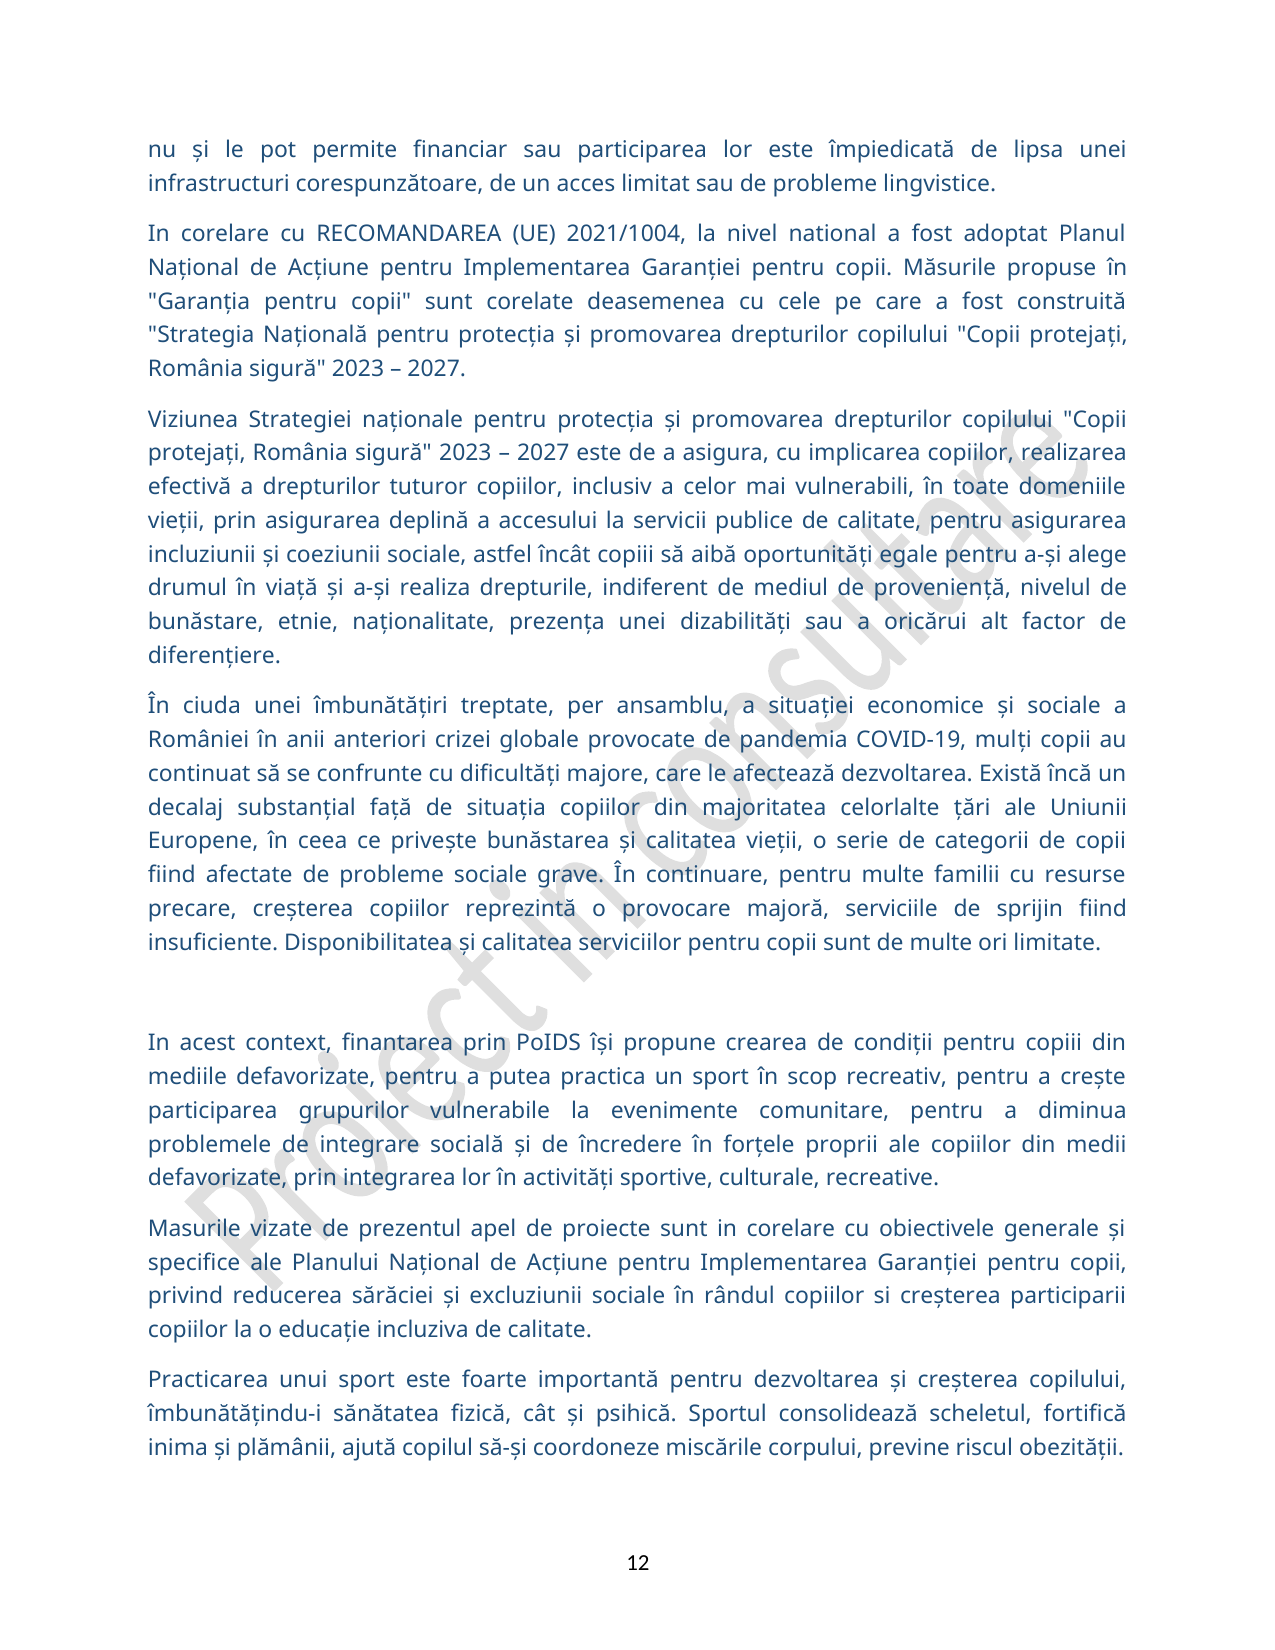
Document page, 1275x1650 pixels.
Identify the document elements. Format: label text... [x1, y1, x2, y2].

text In corelare cu RECOMANDAREA (UE) 2021/1004, la nivel national a fost adoptat Planul Naţional de Acţiune pentru Implementarea Garanţiei pentru copii. Măsurile propuse în "Garanţia pentru copii" sunt corelate deasemenea cu cele pe care a fost construită "Strategia Naţională pentru protecţia şi promovarea drepturilor copilului "Copii protejaţi, România sigură" 2023 – 2027. [148, 217, 1127, 383]
text Practicarea unui sport este foarte importantă pentru dezvoltarea și creșterea copilului, îmbunătățindu-i sănătatea fizică, cât și psihică. Sportul consolidează scheletul, fortifică inima și plămânii, ajută copilul să-și coordoneze miscările corpului, previne riscul obezității. [148, 1363, 1127, 1462]
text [148, 133, 1127, 198]
text Viziunea Strategiei naţionale pentru protecţia şi promovarea drepturilor copilului "Copii protejaţi, România sigură" 2023 – 2027 este de a asigura, cu implicarea copiilor, realizarea efectivă a drepturilor tuturor copiilor, inclusiv a celor mai vulnerabili, în toate domeniile vieţii, prin asigurarea deplină a accesului la servicii publice de calitate, pentru asigurarea incluziunii şi coeziunii sociale, astfel încât copiii să aibă oportunităţi egale pentru a-şi alege drumul în viaţă şi a-şi realiza drepturile, indiferent de mediul de provenienţă, nivelul de bunăstare, etnie, naţionalitate, prezenţa unei dizabilităţi sau a oricărui alt factor de diferenţiere. [148, 402, 1127, 670]
text In acest context, finantarea prin PoIDS își propune crearea de condiții pentru copiii din mediile defavorizate, pentru a putea practica un sport în scop recreativ, pentru a crește participarea grupurilor vulnerabile la evenimente comunitare, pentru a diminua problemele de integrare socială și de încredere în forțele proprii ale copiilor din medii defavorizate, prin integrarea lor în activități sportive, culturale, recreative. [148, 1026, 1127, 1192]
text În ciuda unei îmbunătăţiri treptate, per ansamblu, a situaţiei economice şi sociale a României în anii anteriori crizei globale provocate de pandemia COVID-19, mulţi copii au continuat să se confrunte cu dificultăţi majore, care le afectează dezvoltarea. Există încă un decalaj substanţial faţă de situaţia copiilor din majoritatea celorlalte ţări ale Uniunii Europene, în ceea ce priveşte bunăstarea şi calitatea vieţii, o serie de categorii de copii fiind afectate de probleme sociale grave. În continuare, pentru multe familii cu resurse precare, creşterea copiilor reprezintă o provocare majoră, serviciile de sprijin fiind insuficiente. Disponibilitatea şi calitatea serviciilor pentru copii sunt de multe ori limitate. [148, 689, 1127, 957]
text Masurile vizate de prezentul apel de proiecte sunt in corelare cu obiectivele generale și specifice ale Planului Național de Acțiune pentru Implementarea Garanţiei pentru copii, privind reducerea sărăciei și excluziunii sociale în rândul copiilor si creșterea participarii copiilor la o educație incluziva de calitate. [148, 1212, 1127, 1344]
